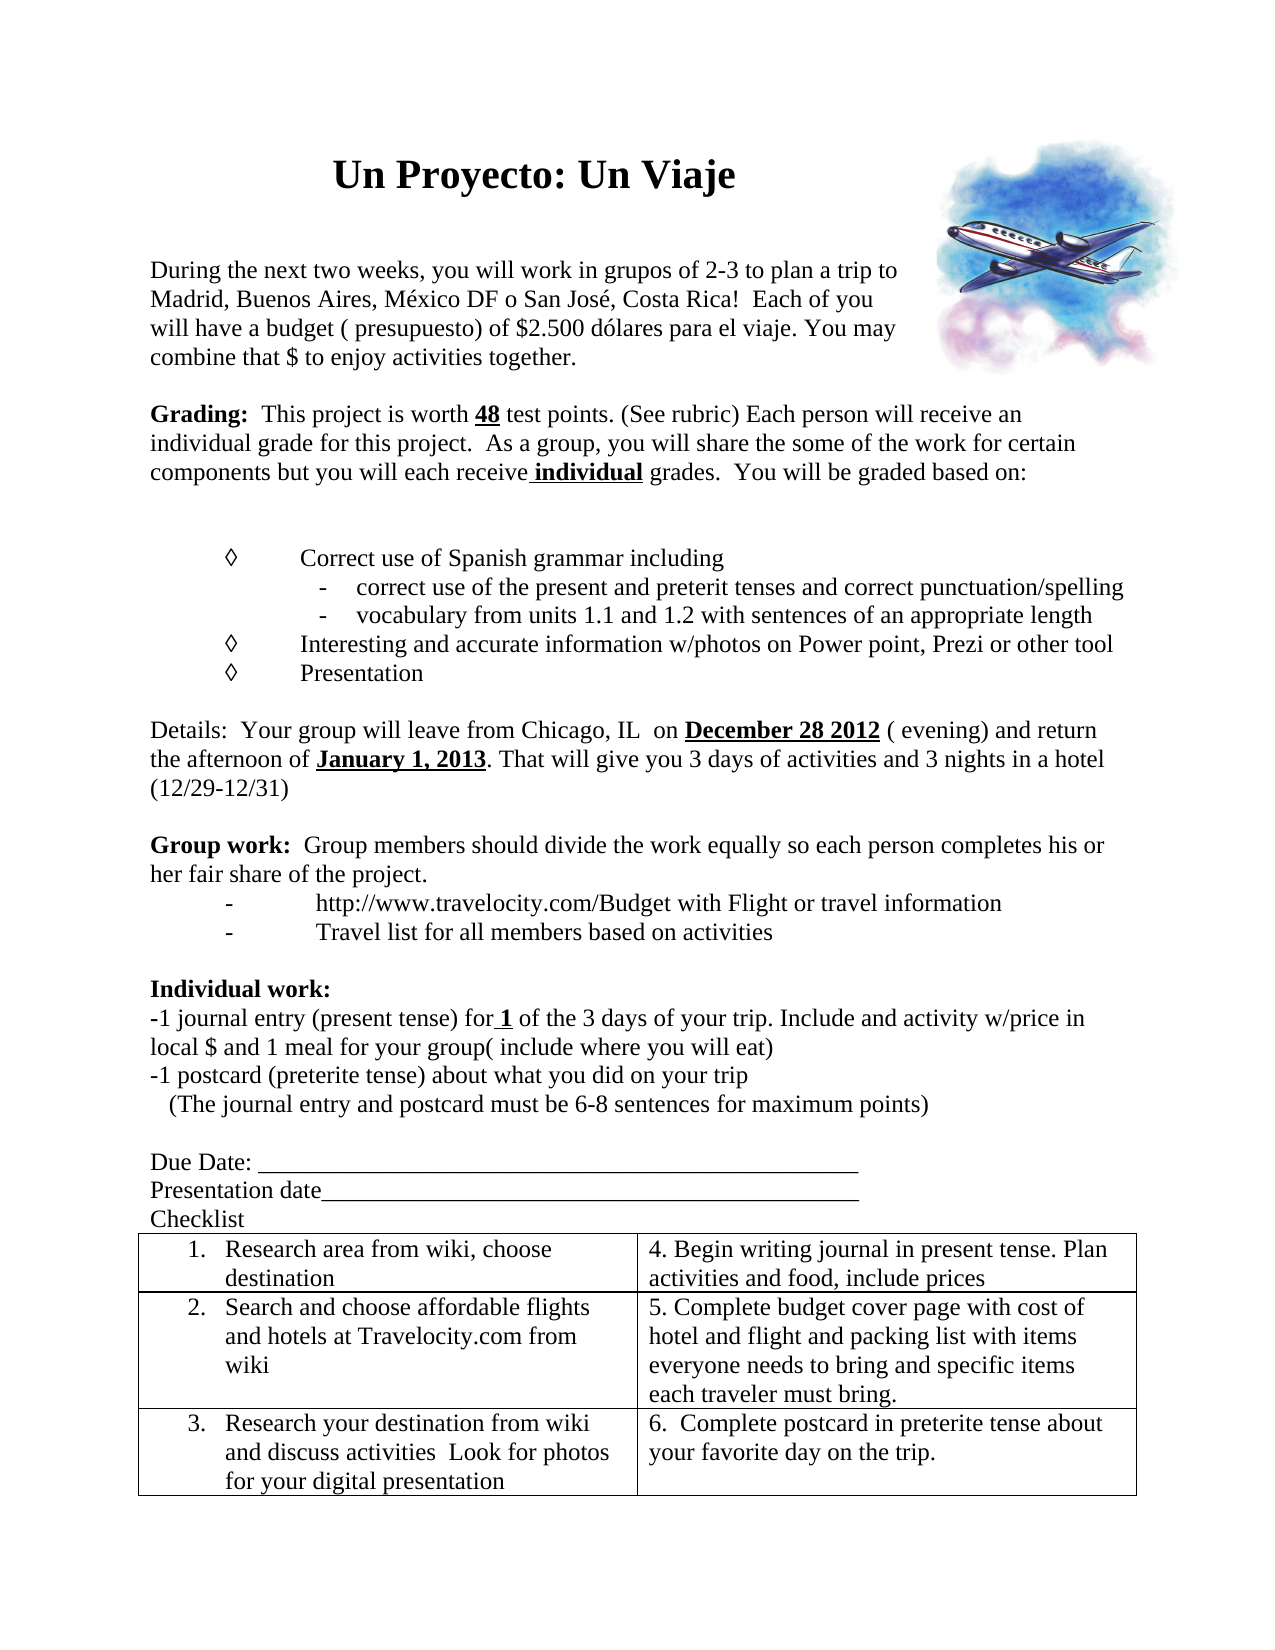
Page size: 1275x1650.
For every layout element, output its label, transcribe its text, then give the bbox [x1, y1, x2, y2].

table_header 4. Begin writing journal in present tense. Plan activities and food, include prices [638, 1234, 1136, 1291]
table_header Research area from wiki, choose destination [139, 1234, 637, 1291]
text During the next two weeks, you will work in grupos of 2-3 to plan a trip to Madrid, Buenos Aires, México DF o San José, Costa Rica! Each of you will have a budget ( presupuesto) of $2.500 dólares para el viaje. You may combine that $ to enjoy activities together. [150, 255, 1125, 370]
text Group work: Group members should divide the work equally so each person completes his or her fair share of the project. [150, 830, 1125, 888]
text Due Date: ________________________________________________ [150, 1147, 1125, 1175]
text (The journal entry and postcard must be 6-8 sentences for maximum points) [150, 1089, 1125, 1118]
table_cell Search and choose affordable flights and hotels at Travelocity.com from wiki [139, 1293, 637, 1407]
list Travel list for all members based on activities [225, 917, 1125, 945]
text Grading: This project is worth 48 test points. (See rubric) Each person will receive an individual grade for this project. As a group, you will share the some of the work for certain components but you will each receive individual grades. You will be graded based on: [150, 399, 1125, 485]
list correct use of the present and preterit tenses and correct punctuation/spelling [319, 572, 1125, 600]
list http://www.travelocity.com/Budget with Flight or travel information [225, 888, 1125, 917]
text -1 journal entry (present tense) for 1 of the 3 days of your trip. Include and activity w/price in local $ and 1 meal for your group( include where you will eat) [150, 1003, 1125, 1060]
text ◊ Correct use of Spanish grammar including [150, 543, 1125, 572]
text Individual work: [150, 974, 1125, 1003]
text Presentation date___________________________________________ [150, 1175, 1125, 1204]
list vocabulary from units 1.1 and 1.2 with sentences of an appropriate length [319, 600, 1125, 629]
text ◊ Presentation [150, 658, 1125, 687]
table_cell Research your destination from wiki and discuss activities Look for photos for your digital presentation [139, 1409, 637, 1495]
text -1 postcard (preterite tense) about what you did on your trip [150, 1060, 1125, 1089]
text ◊ Interesting and accurate information w/photos on Power point, Prezi or other tool [150, 629, 1125, 658]
text Checklist [150, 1204, 1125, 1233]
text Details: Your group will leave from Chicago, IL on December 28 2012 ( evening) and return the afternoon of January 1, 2013. That will give you 3 days of activities and 3 nights in a hotel (12/29-12/31) [150, 715, 1125, 802]
text Un Proyecto: Un Viaje [150, 150, 1125, 198]
table_cell 6. Complete postcard in preterite tense about your favorite day on the trip. [638, 1409, 1136, 1495]
table_cell 5. Complete budget cover page with cost of hotel and flight and packing list with items everyone needs to bring and specific items each traveler must bring. [638, 1293, 1136, 1407]
